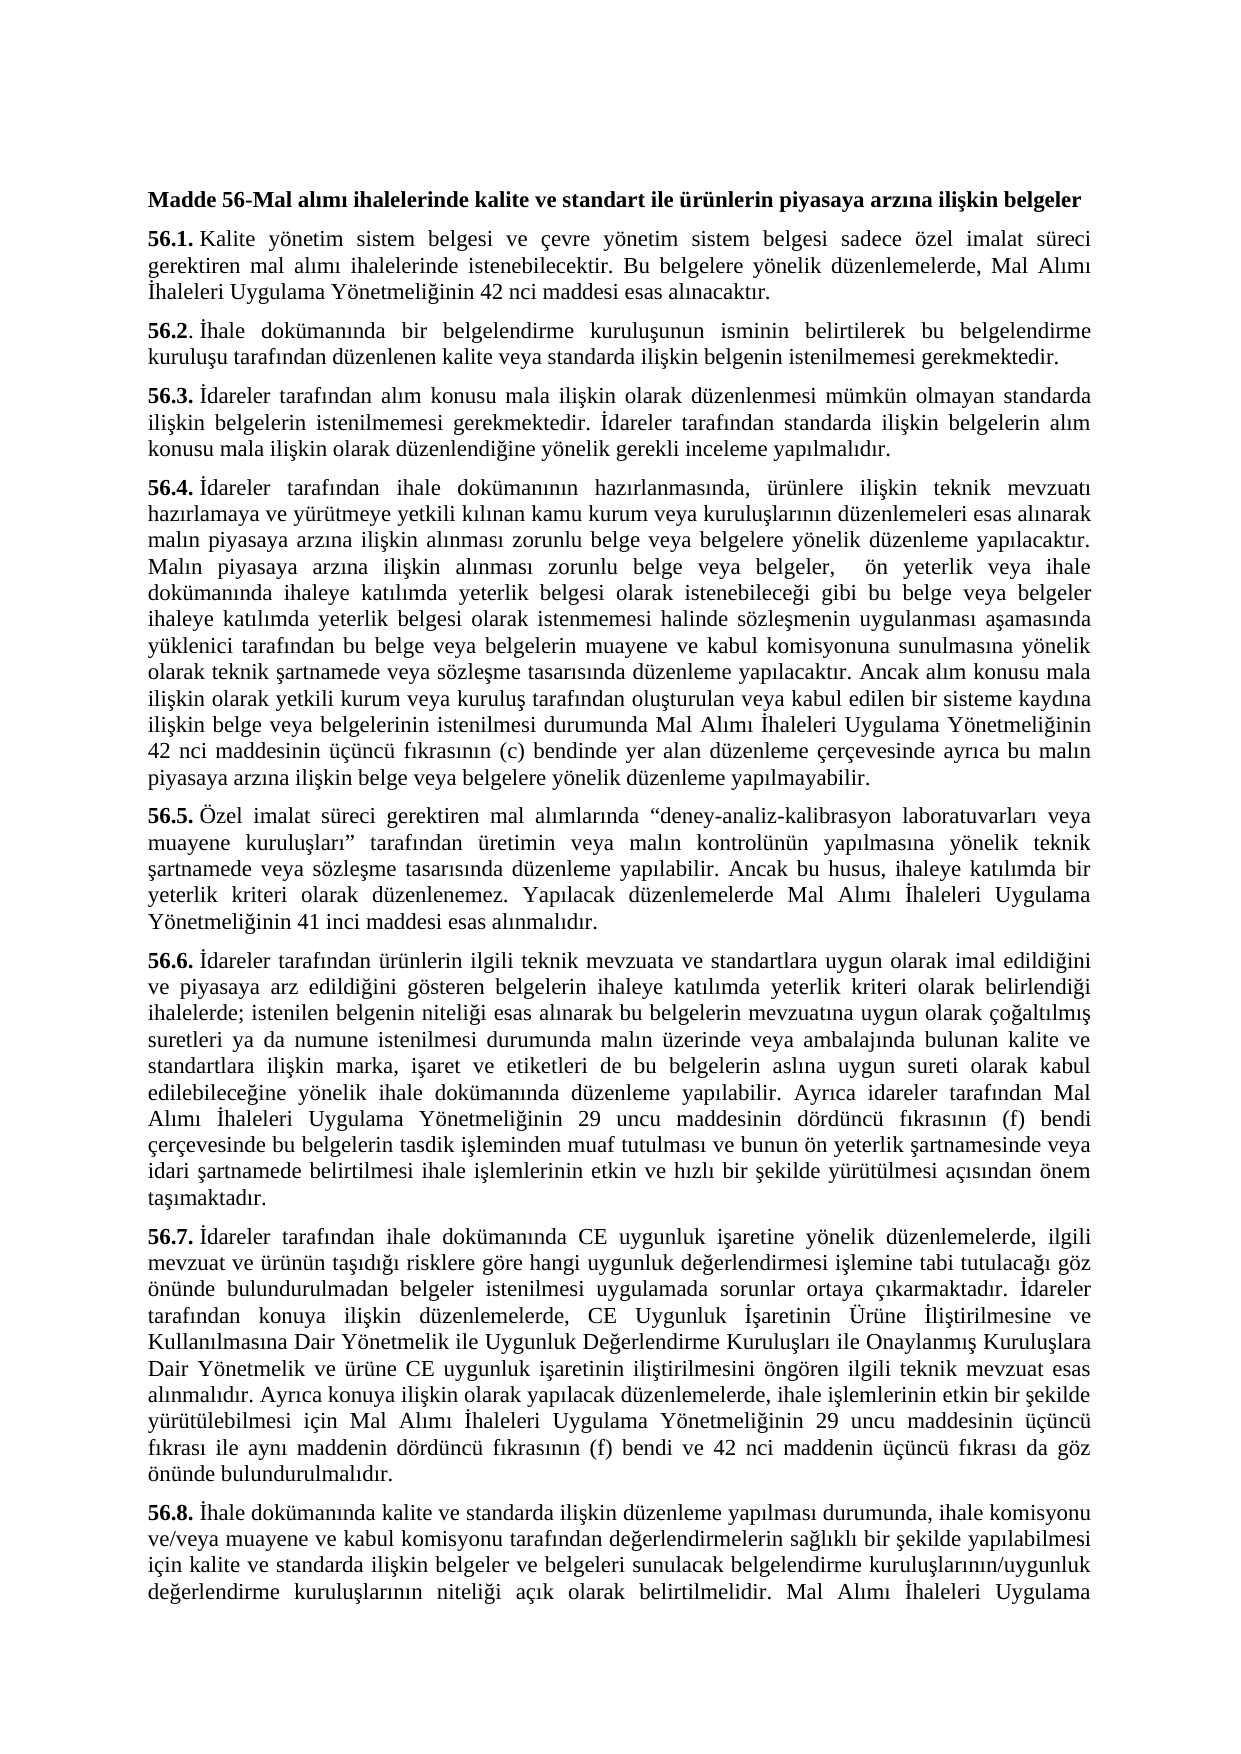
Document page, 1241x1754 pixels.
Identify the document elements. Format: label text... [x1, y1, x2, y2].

text Madde 56-Mal alımı ihalelerinde kalite ve standart ile ürünlerin piyasaya arzına ilişkin belgeler [148, 187, 1092, 213]
text 56.5. Özel imalat süreci gerektiren mal alımlarında “deney-analiz-kalibrasyon laboratuvarları veya muayene kuruluşları” tarafından üretimin veya malın kontrolünün yapılmasına yönelik teknik şartnamede veya sözleşme tasarısında düzenleme yapılabilir. Ancak bu husus, ihaleye katılımda bir yeterlik kriteri olarak düzenlenemez. Yapılacak düzenlemelerde Mal Alımı İhaleleri Uygulama Yönetmeliğinin 41 inci maddesi esas alınmalıdır. [148, 802, 1092, 934]
text 56.4. İdareler tarafından ihale dokümanının hazırlanmasında, ürünlere ilişkin teknik mevzuatı hazırlamaya ve yürütmeye yetkili kılınan kamu kurum veya kuruluşlarının düzenlemeleri esas alınarak malın piyasaya arzına ilişkin alınması zorunlu belge veya belgelere yönelik düzenleme yapılacaktır. Malın piyasaya arzına ilişkin alınması zorunlu belge veya belgeler, ön yeterlik veya ihale dokümanında ihaleye katılımda yeterlik belgesi olarak istenebileceği gibi bu belge veya belgeler ihaleye katılımda yeterlik belgesi olarak istenmemesi halinde sözleşmenin uygulanması aşamasında yüklenici tarafından bu belge veya belgelerin muayene ve kabul komisyonuna sunulmasına yönelik olarak teknik şartnamede veya sözleşme tasarısında düzenleme yapılacaktır. Ancak alım konusu mala ilişkin olarak yetkili kurum veya kuruluş tarafından oluşturulan veya kabul edilen bir sisteme kaydına ilişkin belge veya belgelerinin istenilmesi durumunda Mal Alımı İhaleleri Uygulama Yönetmeliğinin 42 nci maddesinin üçüncü fıkrasının (c) bendinde yer alan düzenleme çerçevesinde ayrıca bu malın piyasaya arzına ilişkin belge veya belgelere yönelik düzenleme yapılmayabilir. [148, 474, 1092, 790]
text 56.3. İdareler tarafından alım konusu mala ilişkin olarak düzenlenmesi mümkün olmayan standarda ilişkin belgelerin istenilmemesi gerekmektedir. İdareler tarafından standarda ilişkin belgelerin alım konusu mala ilişkin olarak düzenlendiğine yönelik gerekli inceleme yapılmalıdır. [148, 382, 1092, 461]
text 56.6. İdareler tarafından ürünlerin ilgili teknik mevzuata ve standartlara uygun olarak imal edildiğini ve piyasaya arz edildiğini gösteren belgelerin ihaleye katılımda yeterlik kriteri olarak belirlendiği ihalelerde; istenilen belgenin niteliği esas alınarak bu belgelerin mevzuatına uygun olarak çoğaltılmış suretleri ya da numune istenilmesi durumunda malın üzerinde veya ambalajında bulunan kalite ve standartlara ilişkin marka, işaret ve etiketleri de bu belgelerin aslına uygun sureti olarak kabul edilebileceğine yönelik ihale dokümanında düzenleme yapılabilir. Ayrıca idareler tarafından Mal Alımı İhaleleri Uygulama Yönetmeliğinin 29 uncu maddesinin dördüncü fıkrasının (f) bendi çerçevesinde bu belgelerin tasdik işleminden muaf tutulması ve bunun ön yeterlik şartnamesinde veya idari şartnamede belirtilmesi ihale işlemlerinin etkin ve hızlı bir şekilde yürütülmesi açısından önem taşımaktadır. [148, 947, 1092, 1210]
text 56.7. İdareler tarafından ihale dokümanında CE uygunluk işaretine yönelik düzenlemelerde, ilgili mevzuat ve ürünün taşıdığı risklere göre hangi uygunluk değerlendirmesi işlemine tabi tutulacağı göz önünde bulundurulmadan belgeler istenilmesi uygulamada sorunlar ortaya çıkarmaktadır. İdareler tarafından konuya ilişkin düzenlemelerde, CE Uygunluk İşaretinin Ürüne İliştirilmesine ve Kullanılmasına Dair Yönetmelik ile Uygunluk Değerlendirme Kuruluşları ile Onaylanmış Kuruluşlara Dair Yönetmelik ve ürüne CE uygunluk işaretinin iliştirilmesini öngören ilgili teknik mevzuat esas alınmalıdır. Ayrıca konuya ilişkin olarak yapılacak düzenlemelerde, ihale işlemlerinin etkin bir şekilde yürütülebilmesi için Mal Alımı İhaleleri Uygulama Yönetmeliğinin 29 uncu maddesinin üçüncü fıkrası ile aynı maddenin dördüncü fıkrasının (f) bendi ve 42 nci maddenin üçüncü fıkrası da göz önünde bulundurulmalıdır. [148, 1223, 1092, 1486]
text 56.1. Kalite yönetim sistem belgesi ve çevre yönetim sistem belgesi sadece özel imalat süreci gerektiren mal alımı ihalelerinde istenebilecektir. Bu belgelere yönelik düzenlemelerde, Mal Alımı İhaleleri Uygulama Yönetmeliğinin 42 nci maddesi esas alınacaktır. [148, 225, 1092, 304]
text 56.2. İhale dokümanında bir belgelendirme kuruluşunun isminin belirtilerek bu belgelendirme kuruluşu tarafından düzenlenen kalite veya standarda ilişkin belgenin istenilmemesi gerekmektedir. [148, 317, 1092, 370]
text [148, 1499, 1092, 1604]
